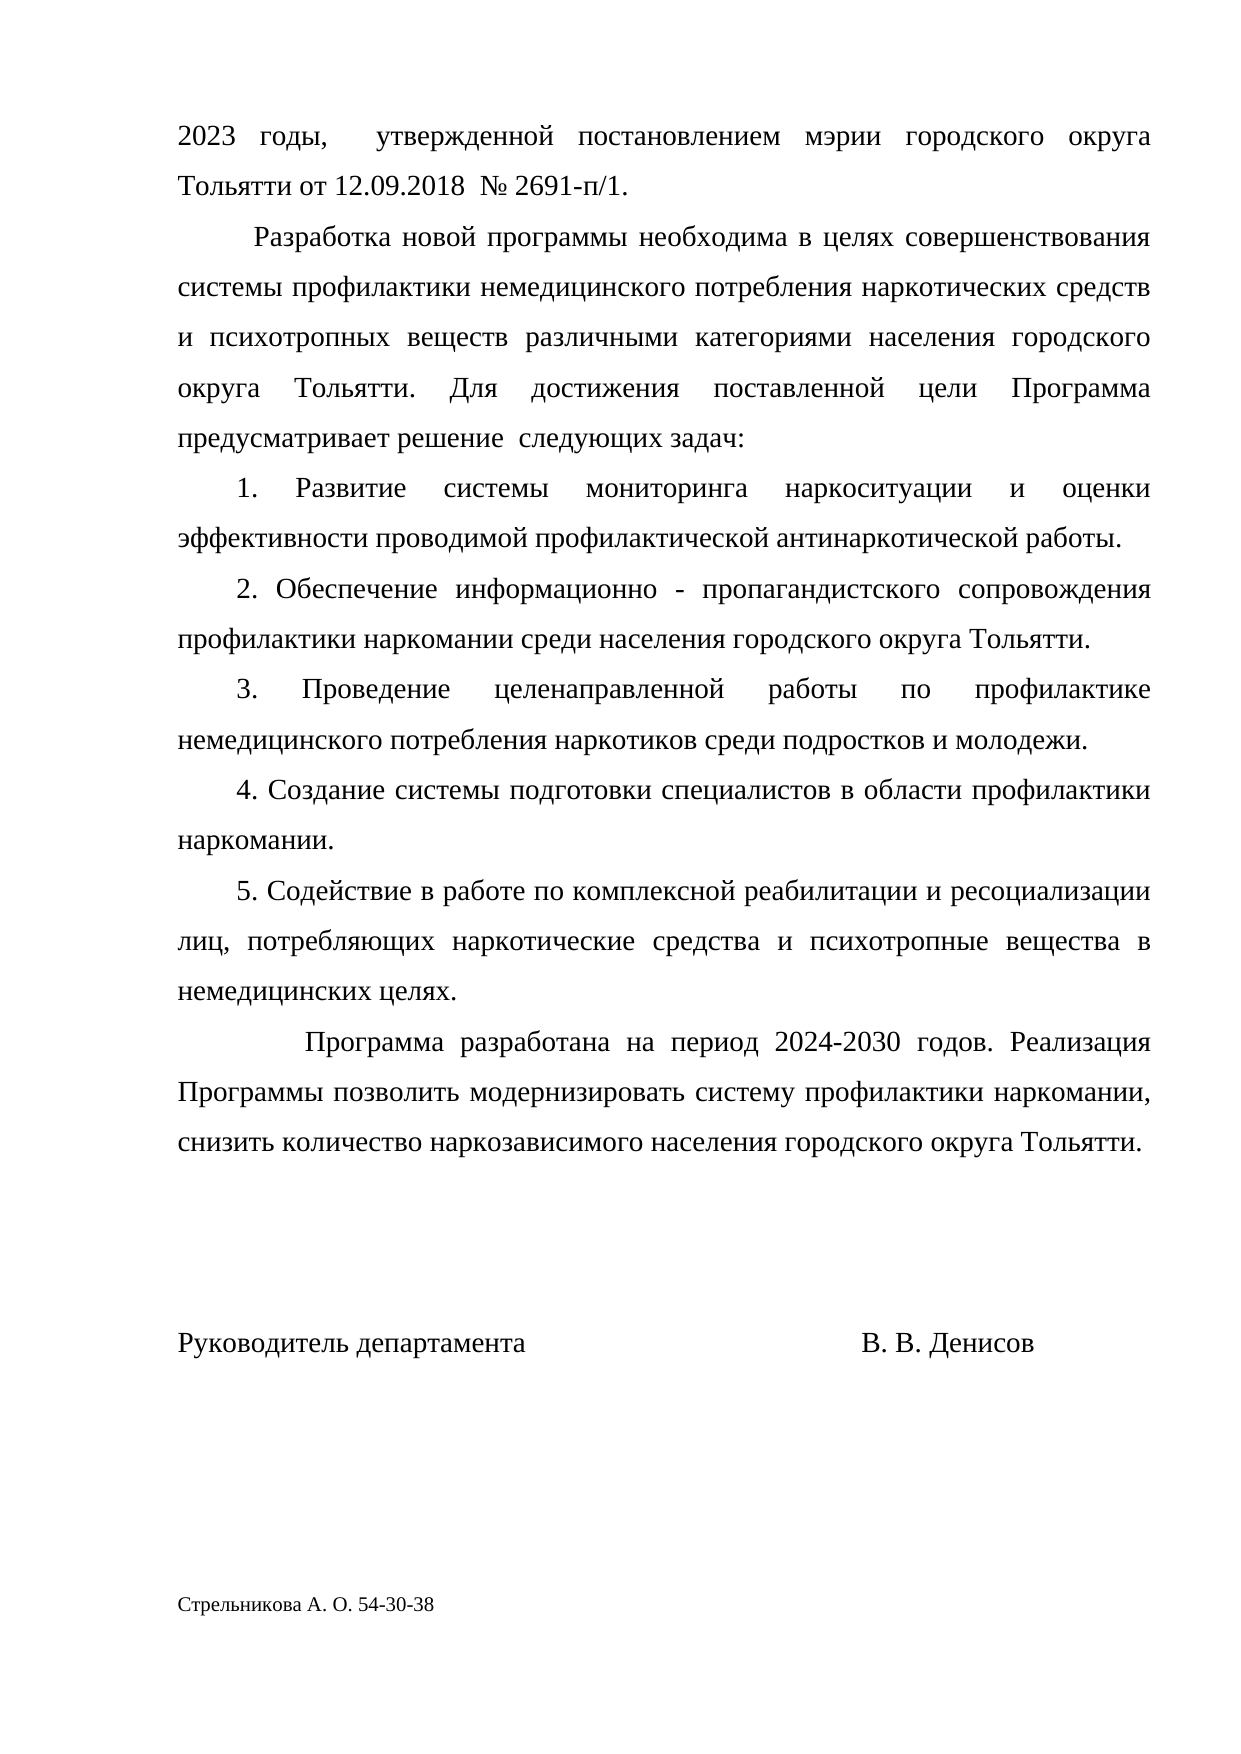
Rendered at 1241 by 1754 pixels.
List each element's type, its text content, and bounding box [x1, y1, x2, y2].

text 2. Обеспечение информационно - пропагандистского сопровождения профилактики наркомании среди населения городского округа Тольятти. [177, 571, 1152, 655]
text 5. Содействие в работе по комплексной реабилитации и ресоциализации лиц, потребляющих наркотические средства и психотропные вещества в немедицинских целях. [177, 873, 1152, 1007]
text Разработка новой программы необходима в целях совершенствования системы профилактики немедицинского потребления наркотических средств и психотропных веществ различными категориями населения городского округа Тольятти. Для достижения поставленной цели Программа предусматривает решение следующих задач: [177, 219, 1152, 453]
text Руководитель департамента В. В. Денисов [177, 1326, 1152, 1359]
text Стрельникова А. О. 54-30-38 [177, 1592, 1152, 1616]
text 3. Проведение целенаправленной работы по профилактике немедицинского потребления наркотиков среди подростков и молодежи. [177, 672, 1152, 755]
text 4. Создание системы подготовки специалистов в области профилактики наркомании. [177, 772, 1152, 856]
text Программа разработана на период 2024-2030 годов. Реализация Программы позволить модернизировать систему профилактики наркомании, снизить количество наркозависимого населения городского округа Тольятти. [177, 1024, 1152, 1158]
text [177, 118, 1152, 202]
text 1. Развитие системы мониторинга наркоситуации и оценки эффективности проводимой профилактической антинаркотической работы. [177, 470, 1152, 554]
